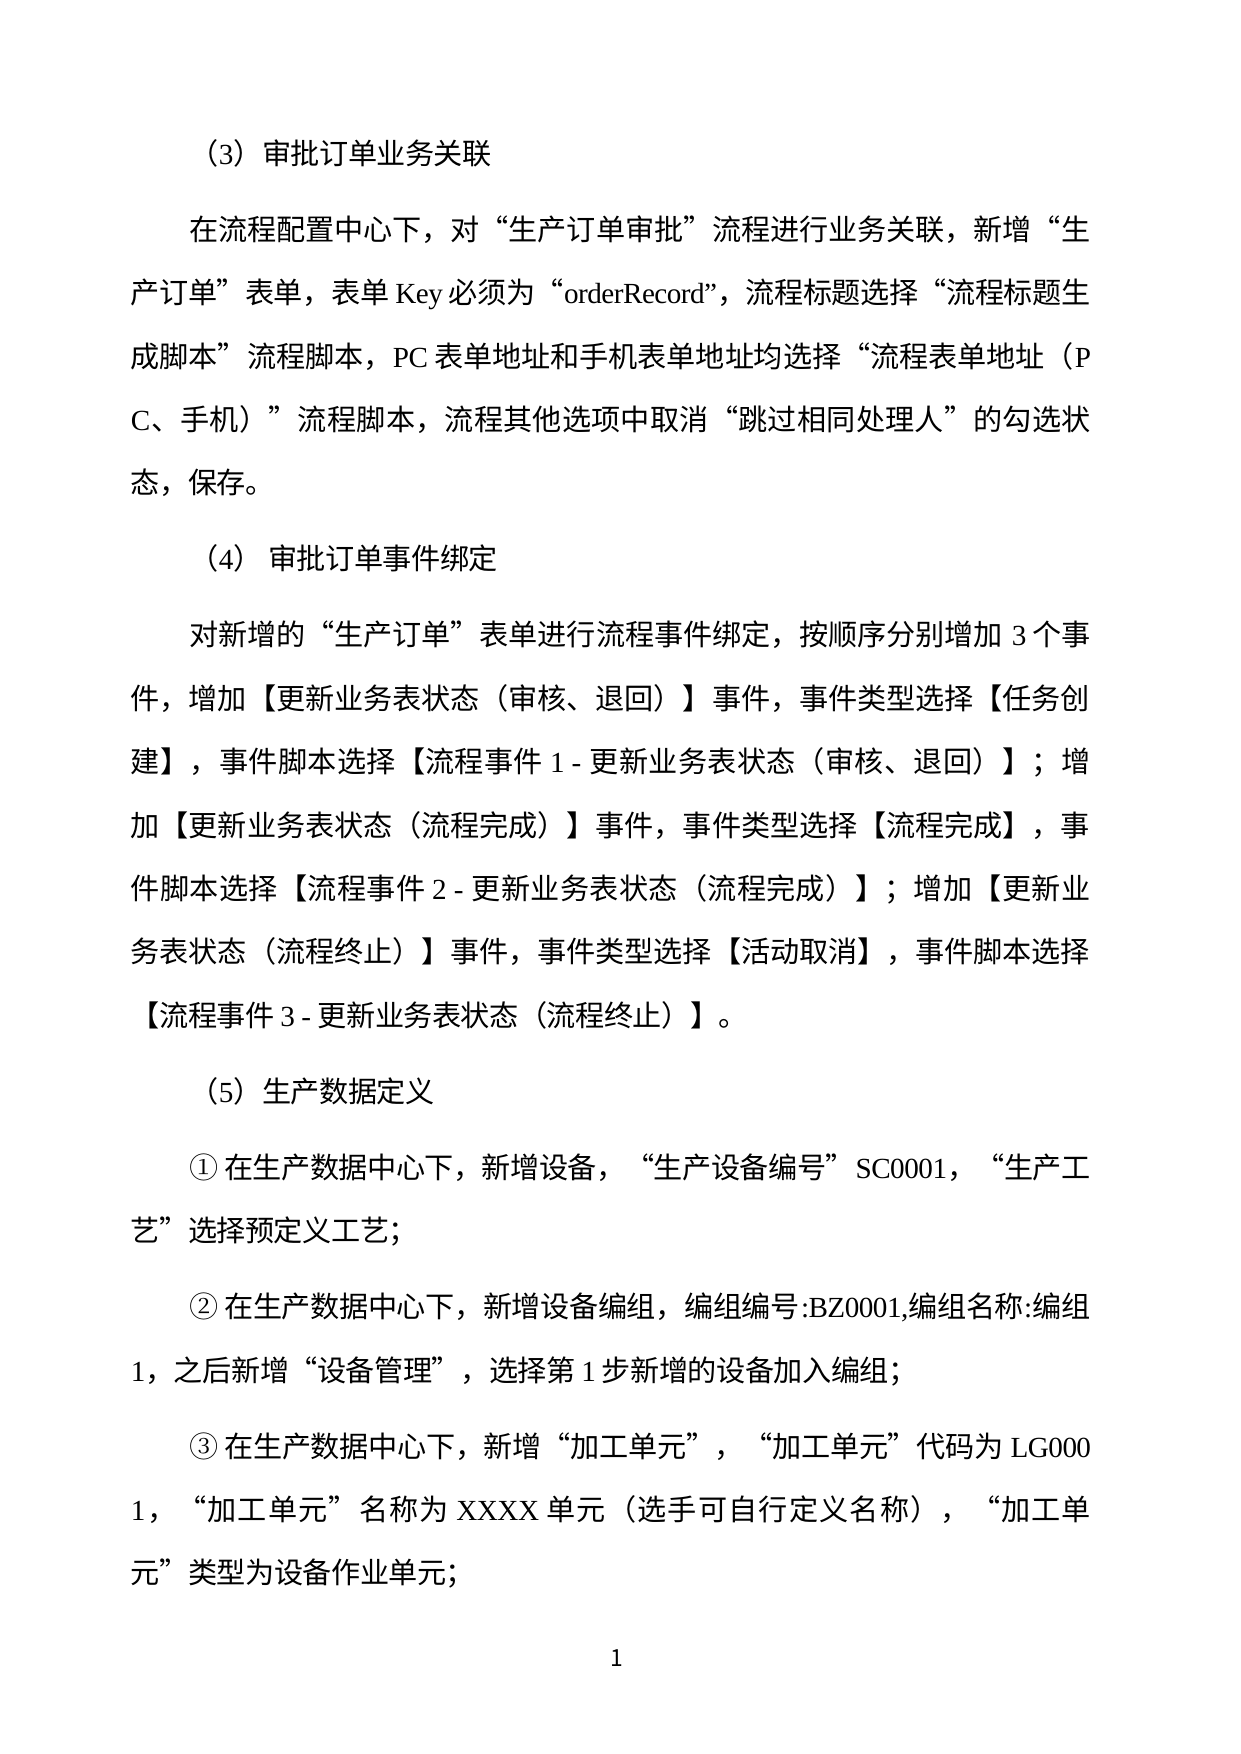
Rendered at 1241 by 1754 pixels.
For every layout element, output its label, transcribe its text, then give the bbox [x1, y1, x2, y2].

text （3）审批订单业务关联 [189, 130, 1091, 173]
text 对新增的“生产订单”表单进行流程事件绑定，按顺序分别增加3个事件，增加【更新业务表状态（审核、退回）】事件，事件类型选择【任务创建】，事件脚本选择【流程事件1 - 更新业务表状态（审核、退回）】；增加【更新业务表状态（流程完成）】事件，事件类型选择【流程完成】，事件脚本选择【流程事件2 - 更新业务表状态（流程完成）】；增加【更新业务表状态（流程终止）】事件，事件类型选择【活动取消】，事件脚本选择【流程事件3 - 更新业务表状态（流程终止）】。 [131, 612, 1091, 1035]
text 在流程配置中心下，对“生产订单审批”流程进行业务关联，新增“生产订单”表单，表单Key必须为“orderRecord”，流程标题选择“流程标题生成脚本”流程脚本，PC表单地址和手机表单地址均选择“流程表单地址（PC、手机）”流程脚本，流程其他选项中取消“跳过相同处理人”的勾选状态，保存。 [131, 206, 1091, 502]
text （5）生产数据定义 [189, 1068, 1091, 1111]
text ②在生产数据中心下，新增设备编组，编组编号:BZ0001,编组名称:编组1，之后新增“设备管理”，选择第1步新增的设备加入编组； [131, 1284, 1091, 1389]
text ③在生产数据中心下，新增“加工单元”，“加工单元”代码为LG0001，“加工单元”名称为XXXX单元（选手可自行定义名称），“加工单元”类型为设备作业单元； [131, 1423, 1091, 1592]
text ①在生产数据中心下，新增设备，“生产设备编号”SC0001，“生产工艺”选择预定义工艺； [131, 1144, 1091, 1250]
text （4） 审批订单事件绑定 [189, 536, 1091, 578]
